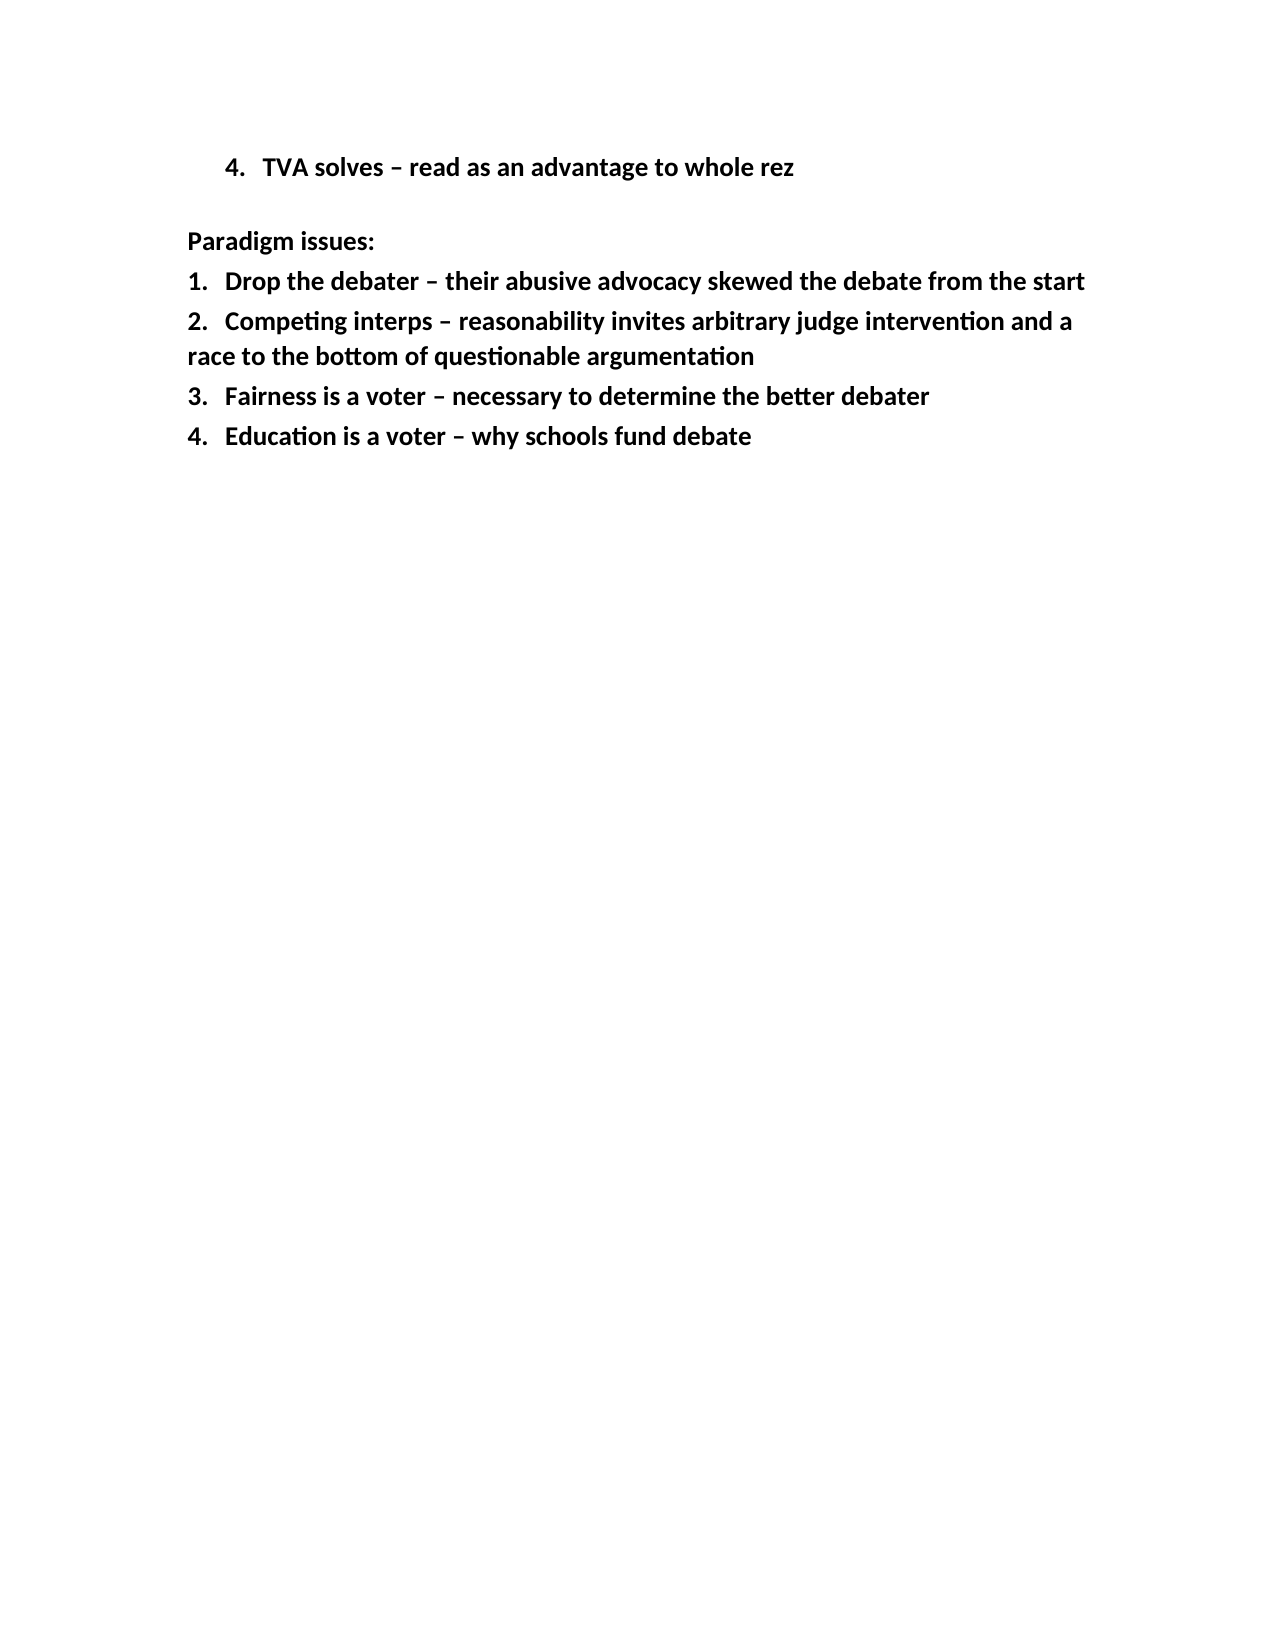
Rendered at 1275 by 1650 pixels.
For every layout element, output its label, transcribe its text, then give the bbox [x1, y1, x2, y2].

subtitle TVA solves – read as an advantage to whole rez [225, 150, 1087, 183]
subtitle Paradigm issues: [187, 224, 1087, 257]
subtitle Fairness is a voter – necessary to determine the better debater [187, 379, 1087, 412]
subtitle Drop the debater – their abusive advocacy skewed the debate from the start [187, 264, 1087, 297]
subtitle Education is a voter – why schools fund debate [187, 419, 1087, 452]
subtitle Competing interps – reasonability invites arbitrary judge intervention and a race to the bottom of questionable argumentation [187, 304, 1087, 372]
